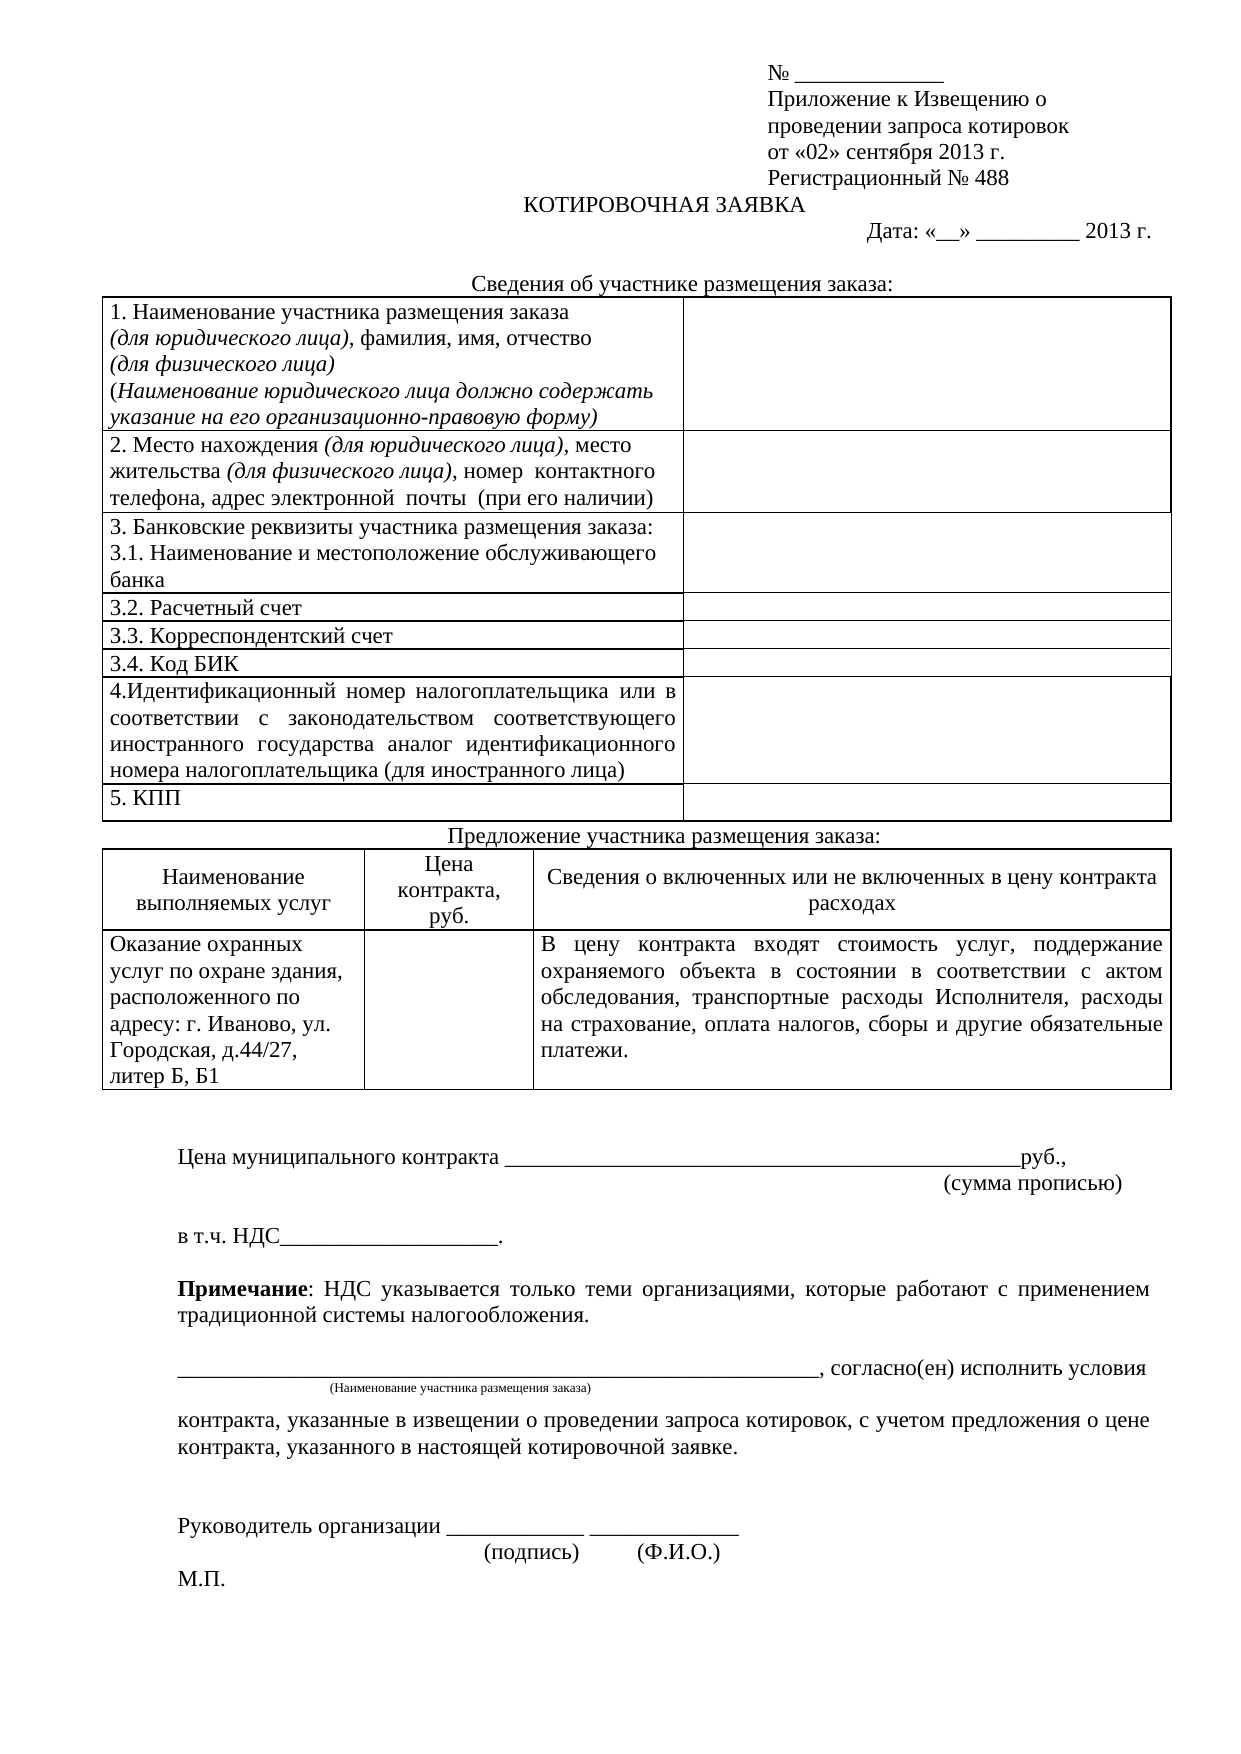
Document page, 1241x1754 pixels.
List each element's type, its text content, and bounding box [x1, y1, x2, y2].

text М.П. [177, 1564, 1152, 1591]
text Руководитель организации ____________ _____________ [177, 1512, 1152, 1538]
text Предложение участника размещения заказа: [177, 822, 1152, 848]
table_cell [684, 513, 1171, 592]
table_cell [365, 931, 533, 1089]
table_cell 5. КПП [103, 785, 683, 820]
table_cell В цену контракта входят стоимость услуг, поддержание охраняемого объекта в состоянии в соответствии с актом обследования, транспортные расходы Исполнителя, расходы на страхование, оплата налогов, сборы и другие обязательные платежи. [534, 931, 1170, 1089]
text Регистрационный № 488 [767, 164, 1152, 191]
table_cell [684, 677, 1170, 783]
text ________________________________________________________, согласно(ен) исполнить условия [177, 1354, 1152, 1380]
text (сумма прописью) [177, 1169, 1152, 1196]
table_cell 3.2. Расчетный счет [103, 594, 683, 620]
table_header 1. Наименование участника размещения заказа (для юридического лица), фамилия, имя, отчество (для физического лица) (Наименование юридического лица должно содержать указание на его организационно-правовую форму) [103, 298, 683, 429]
text (подпись) (Ф.И.О.) [177, 1538, 1152, 1564]
text Дата: «__» _________ 2013 г. [177, 217, 1152, 243]
table_cell 3. Банковские реквизиты участника размещения заказа: 3.1. Наименование и местоположение обслуживающего банка [103, 513, 683, 592]
text контракта, указанные в извещении о проведении запроса котировок, с учетом предложения о цене контракта, указанного в настоящей котировочной заявке. [177, 1406, 1152, 1459]
text Приложение к Извещению о [767, 85, 1152, 112]
text от «02» сентября 2013 г. [767, 138, 1152, 164]
table_cell 3.3. Корреспондентский счет [103, 622, 683, 648]
text № _____________ [767, 59, 1152, 85]
text Примечание: НДС указывается только теми организациями, которые работают с применением традиционной системы налогообложения. [177, 1275, 1152, 1327]
table_cell [684, 431, 1170, 512]
table_cell [684, 648, 1171, 676]
text в т.ч. НДС___________________. [177, 1222, 1152, 1248]
table_header Цена контракта, руб. [365, 850, 533, 929]
table_cell [684, 620, 1171, 648]
text проведении запроса котировок [767, 112, 1152, 138]
table_cell [684, 592, 1171, 620]
table_cell Оказание охранных услуг по охране здания, расположенного по адресу: г. Иваново, ул. Городская, д.44/27, литер Б, Б1 [103, 931, 364, 1089]
table_cell 4.Идентификационный номер налогоплательщика или в соответствии с законодательством соответствующего иностранного государства аналог идентификационного номера налогоплательщика (для иностранного лица) [103, 678, 683, 783]
table_header [684, 298, 1170, 429]
table_header Наименование выполняемых услуг [103, 850, 364, 929]
table_cell 2. Место нахождения (для юридического лица), место жительства (для физического лица), номер контактного телефона, адрес электронной почты (при его наличии) [103, 431, 683, 512]
text (Наименование участника размещения заказа) [177, 1380, 1152, 1406]
text Сведения об участнике размещения заказа: [140, 270, 1152, 296]
text Цена муниципального контракта _____________________________________________руб., [177, 1143, 1152, 1169]
text КОТИРОВОЧНАЯ ЗАЯВКА [177, 191, 1152, 217]
table_cell [684, 784, 1170, 820]
table_header Сведения о включенных или не включенных в цену контракта расходах [534, 850, 1170, 929]
table_cell 3.4. Код БИК [103, 650, 683, 676]
